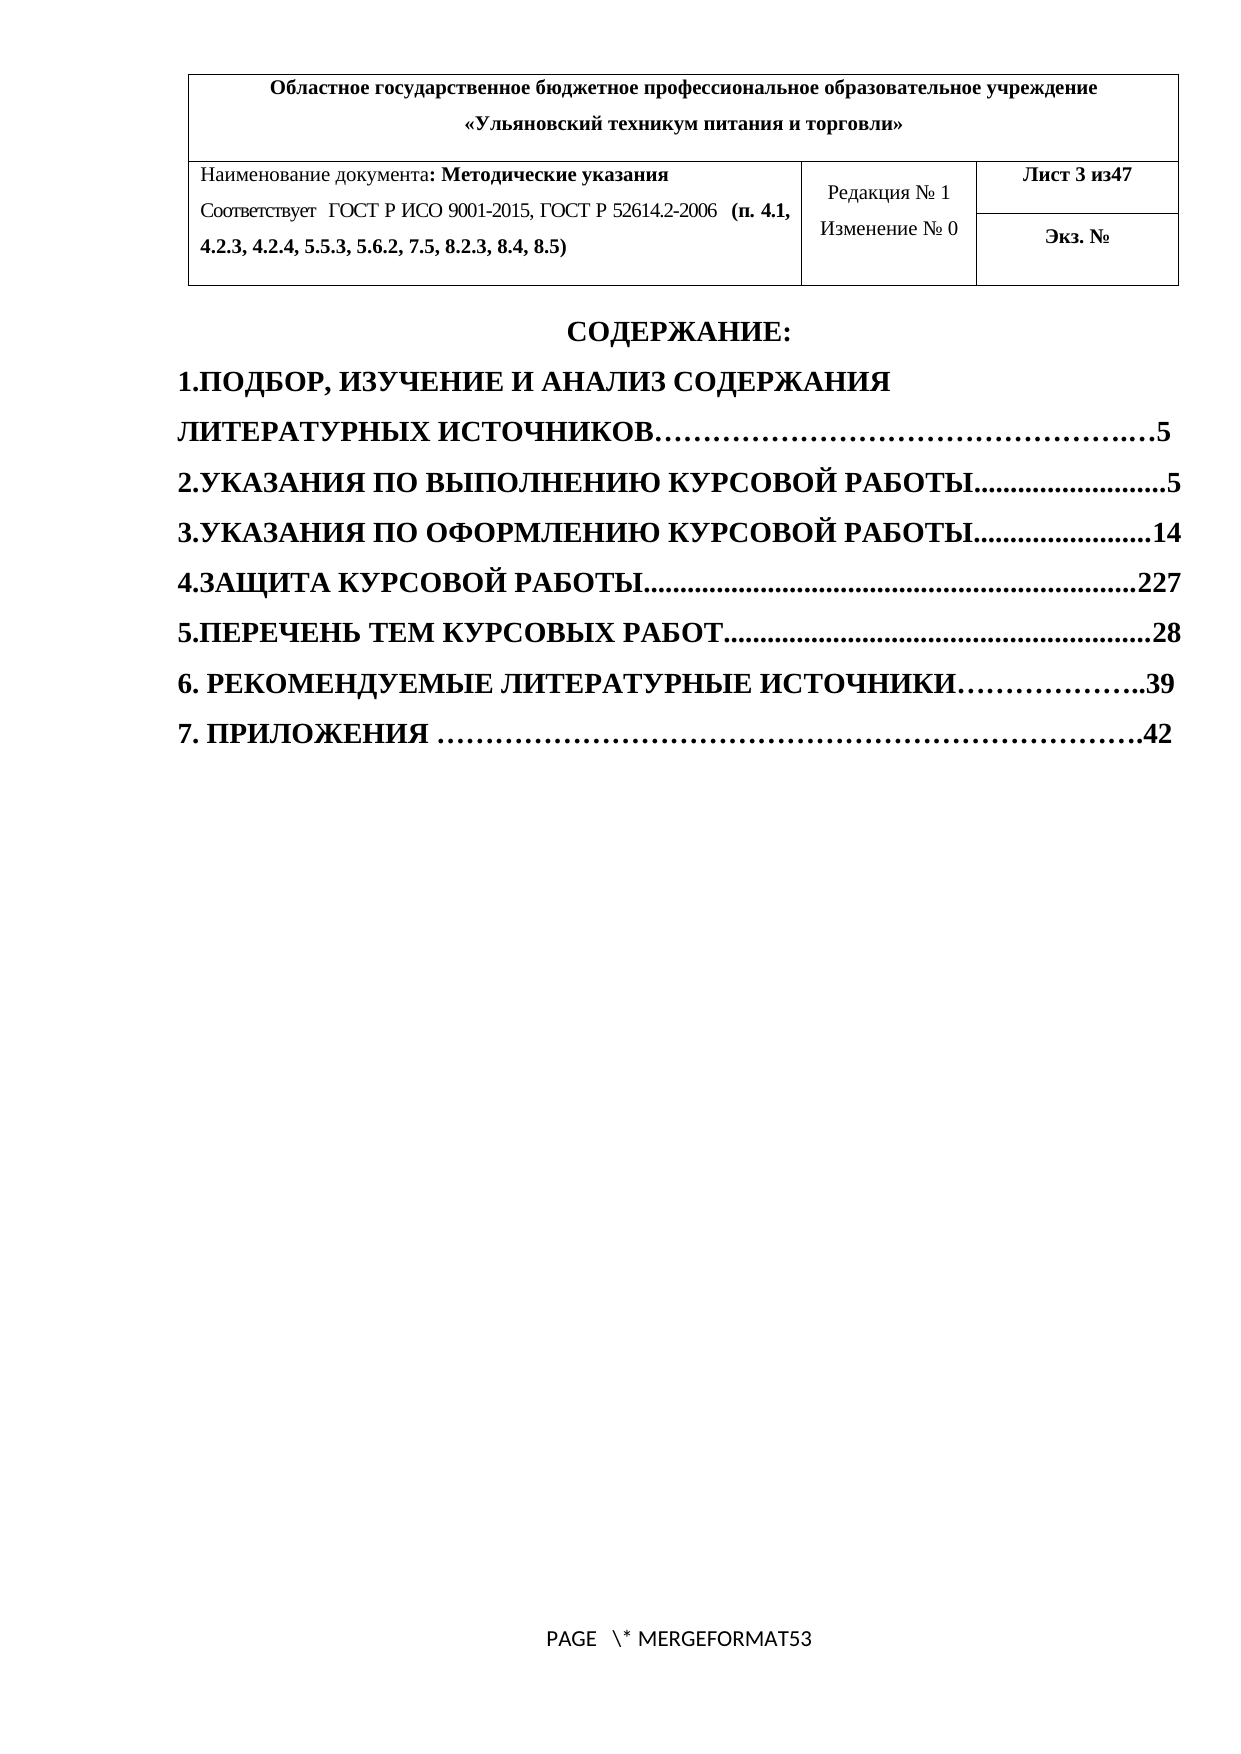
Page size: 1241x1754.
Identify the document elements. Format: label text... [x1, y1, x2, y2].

text 2.УКАЗАНИЯ ПО ВЫПОЛНЕНИЮ КУРСОВОЙ РАБОТЫ 5 [177, 465, 1181, 498]
text ЛИТЕРАТУРНЫХ ИСТОЧНИКОВ………………………………………….…5 [177, 414, 1181, 448]
text 7. ПРИЛОЖЕНИЯ ……………………………………………………………….42 [177, 716, 1181, 750]
text 4.ЗАЩИТА КУРСОВОЙ РАБОТЫ 227 [177, 565, 1181, 599]
text 1.ПОДБОР, ИЗУЧЕНИЕ И АНАЛИЗ СОДЕРЖАНИЯ [177, 364, 1181, 398]
text 3.УКАЗАНИЯ ПО ОФОРМЛЕНИЮ КУРСОВОЙ РАБОТЫ 14 [177, 515, 1181, 548]
text 6. РЕКОМЕНДУЕМЫЕ ЛИТЕРАТУРНЫЕ ИСТОЧНИКИ………………..39 [177, 666, 1181, 699]
text 5.ПЕРЕЧЕНЬ ТЕМ КУРСОВЫХ РАБОТ 28 [177, 616, 1181, 649]
subtitle СОДЕРЖАНИЕ: [177, 314, 1181, 347]
